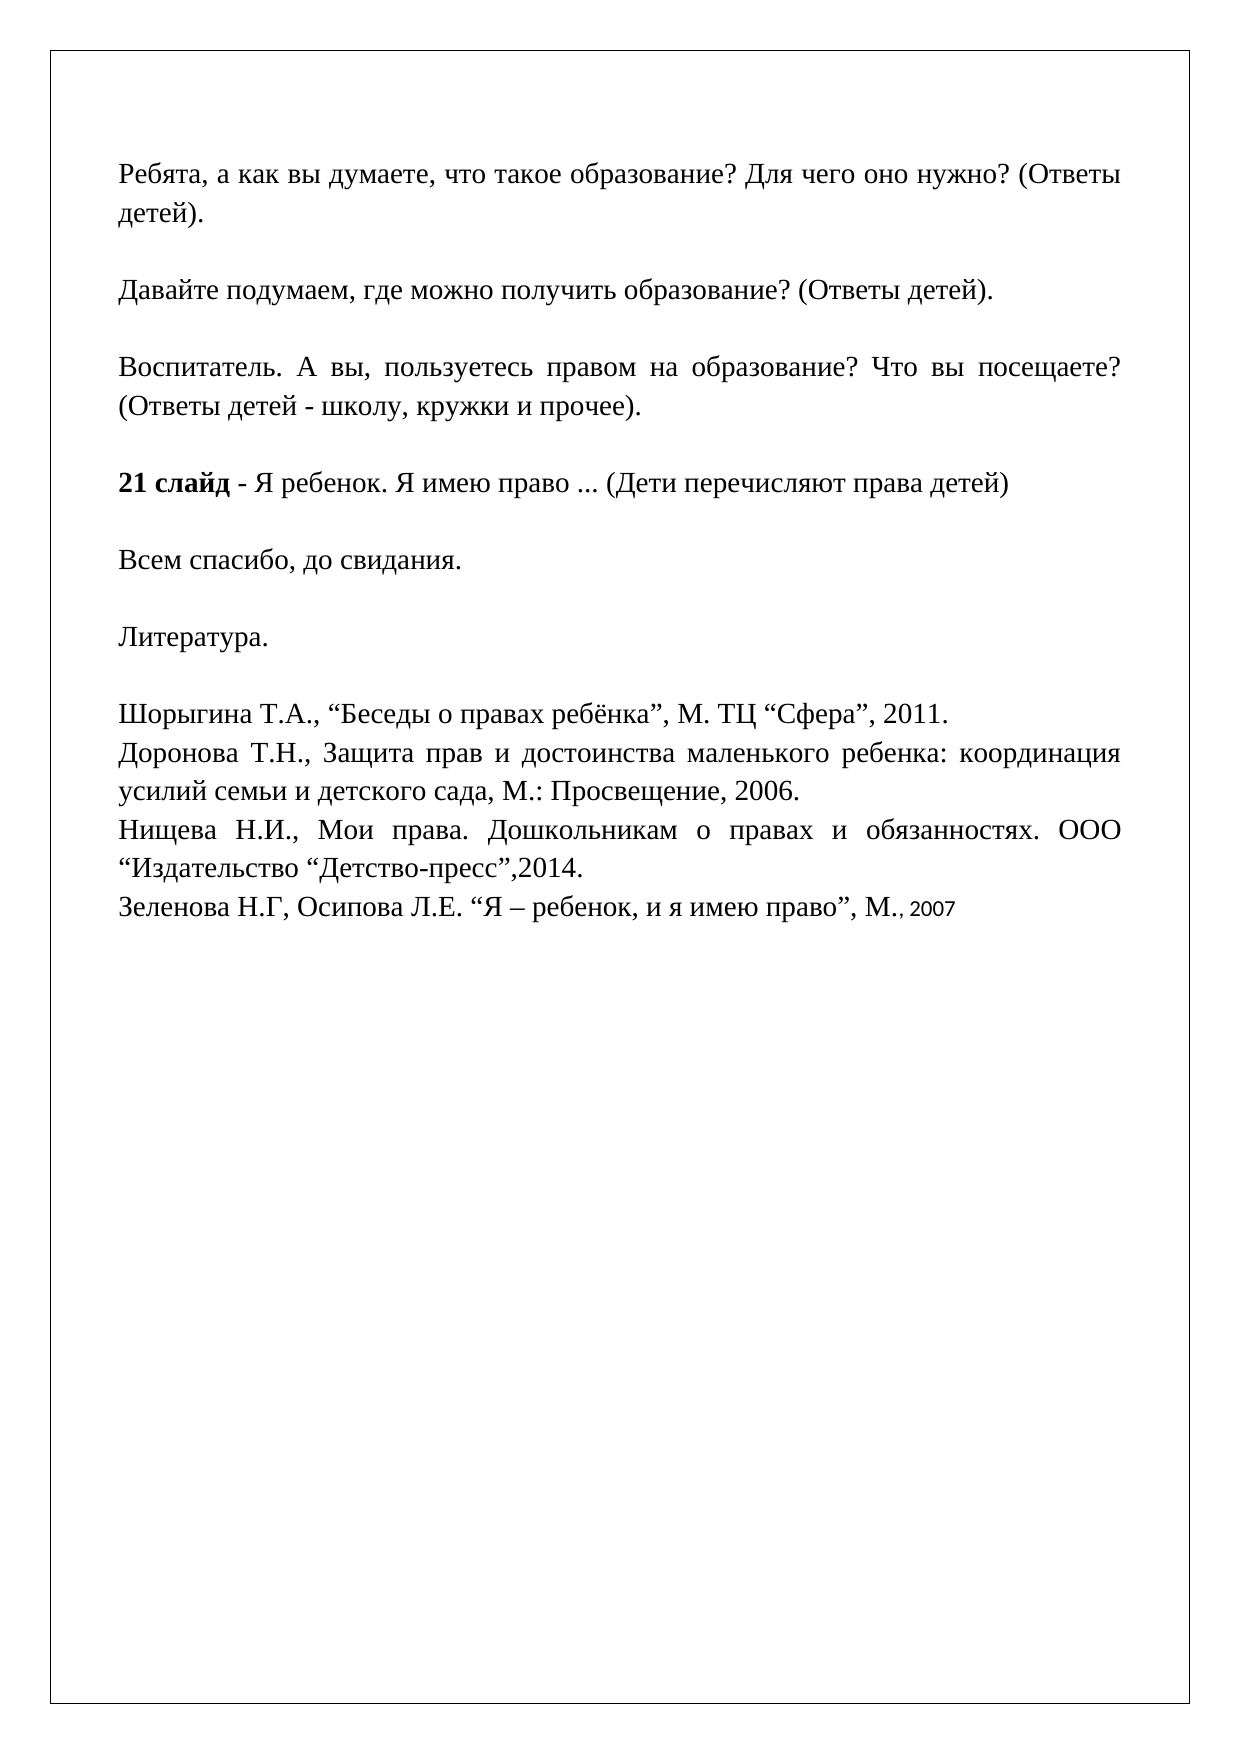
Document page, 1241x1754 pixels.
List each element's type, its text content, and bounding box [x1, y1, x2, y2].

text Воспитатель. А вы, пользуетесь правом на образование? Что вы посещаете? (Ответы детей - школу, кружки и прочее). [118, 349, 1122, 421]
text Зеленова Н.Г, Осипова Л.Е. “Я – ребенок, и я имею право”, М., 2007 [118, 889, 1122, 922]
text Доронова Т.Н., Защита прав и достоинства маленького ребенка: координация усилий семьи и детского сада, М.: Просвещение, 2006. [118, 735, 1122, 807]
text Шорыгина Т.А., “Беседы о правах ребёнка”, М. ТЦ “Сфера”, 2011. [118, 696, 1122, 730]
text Литература. [118, 619, 1122, 653]
text Ребята, а как вы думаете, что такое образование? Для чего оно нужно? (Ответы детей). [118, 157, 1122, 229]
text Всем спасибо, до свидания. [118, 542, 1122, 576]
text Нищева Н.И., Мои права. Дошкольникам о правах и обязанностях. ООО “Издательство “Детство-пресс”,2014. [118, 812, 1122, 884]
text 21 слайд - Я ребенок. Я имею право ... (Дети перечисляют права детей) [118, 465, 1122, 498]
text Давайте подумаем, где можно получить образование? (Ответы детей). [118, 272, 1122, 306]
